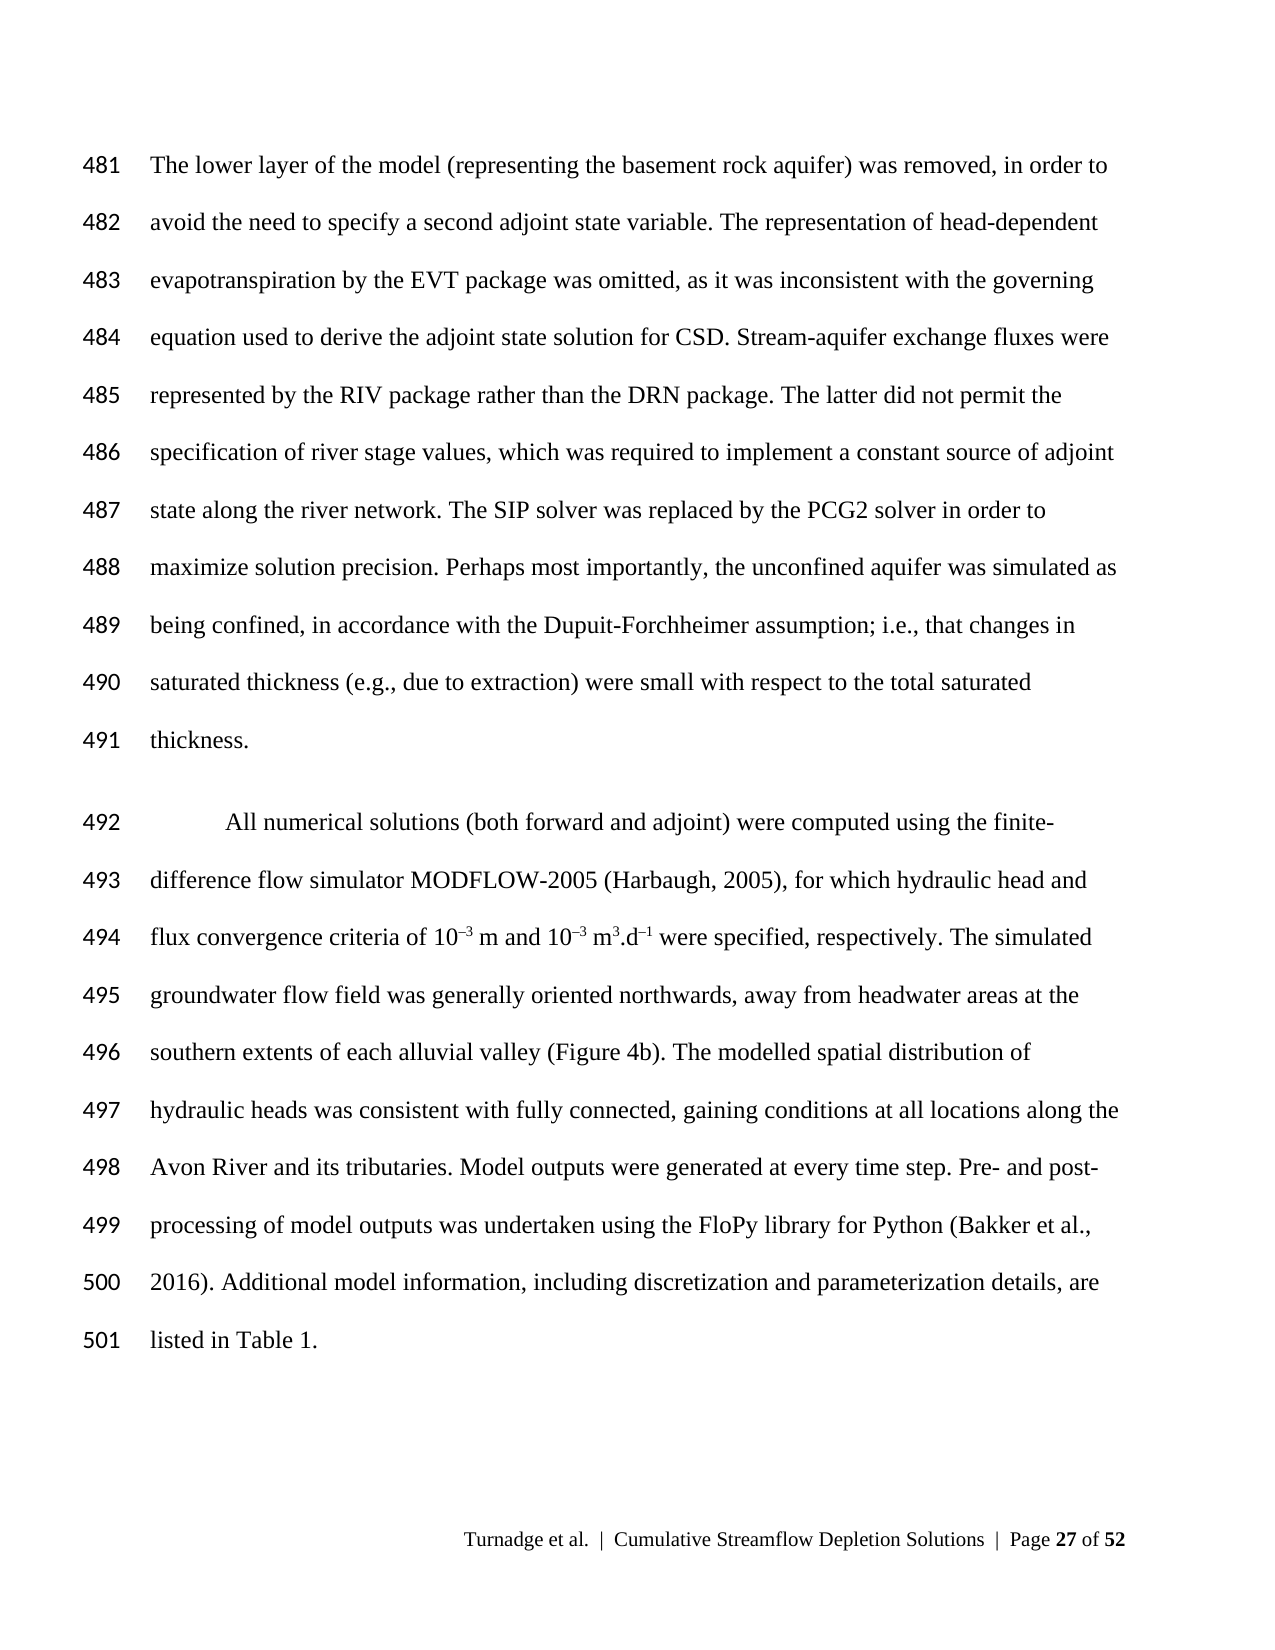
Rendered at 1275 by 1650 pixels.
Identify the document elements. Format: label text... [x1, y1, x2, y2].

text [150, 150, 1125, 754]
text All numerical solutions (both forward and adjoint) were computed using the finite-difference flow simulator MODFLOW-2005 (Harbaugh, 2005), for which hydraulic head and flux convergence criteria of 10–3 m and 10–3 m3.d–1 were specified, respectively. The simulated groundwater flow field was generally oriented northwards, away from headwater areas at the southern extents of each alluvial valley (Figure 4b). The modelled spatial distribution of hydraulic heads was consistent with fully connected, gaining conditions at all locations along the Avon River and its tributaries. Model outputs were generated at every time step. Pre- and post-processing of model outputs was undertaken using the FloPy library for Python (Bakker et al., 2016). Additional model information, including discretization and parameterization details, are listed in Table 1. [150, 807, 1125, 1354]
